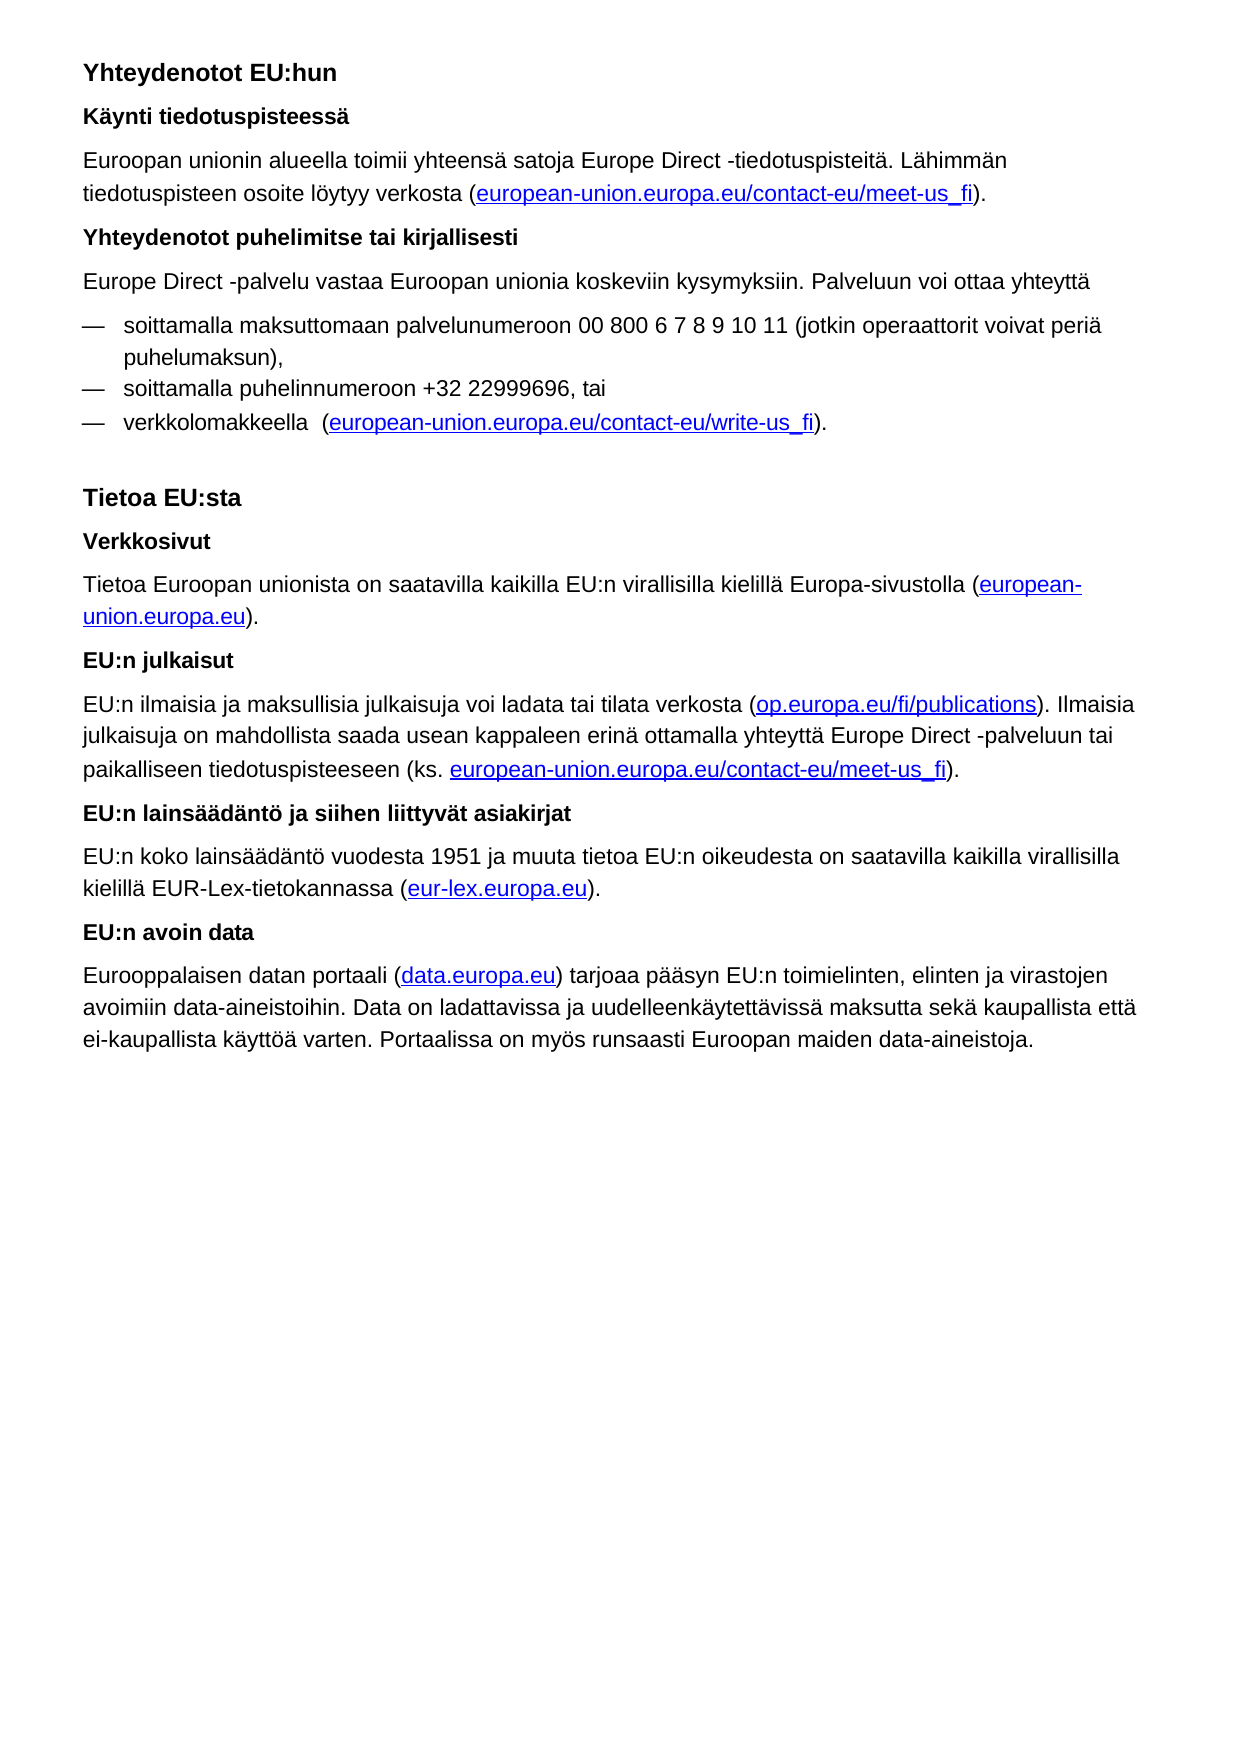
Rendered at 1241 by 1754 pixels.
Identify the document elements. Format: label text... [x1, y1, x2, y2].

subtitle Yhteydenotot puhelimitse tai kirjallisesti [83, 224, 1166, 251]
subtitle EU:n lainsäädäntö ja siihen liittyvät asiakirjat [83, 799, 1166, 826]
list soittamalla maksuttomaan palvelunumeroon 00 800 6 7 8 9 10 11 (jotkin operaattorit voivat periä puhelumaksun), [82, 312, 1166, 370]
text Tietoa Euroopan unionista on saatavilla kaikilla EU:n virallisilla kielillä Europa-sivustolla (european-union.europa.eu). [83, 571, 1166, 629]
subtitle Tietoa EU:sta [83, 483, 1166, 511]
list soittamalla puhelinnumeroon +32 22999696, tai [82, 375, 1166, 402]
text Europe Direct -palvelu vastaa Euroopan unionia koskeviin kysymyksiin. Palveluun voi ottaa yhteyttä [83, 268, 1166, 294]
text Euroopan unionin alueella toimii yhteensä satoja Europe Direct -tiedotuspisteitä. Lähimmän tiedotuspisteen osoite löytyy verkosta (european-union.europa.eu/contact‑eu/meet-us_fi). [83, 147, 1166, 209]
subtitle EU:n julkaisut [83, 647, 1166, 673]
text Eurooppalaisen datan portaali (data.europa.eu) tarjoaa pääsyn EU:n toimielinten, elinten ja virastojen avoimiin data-aineistoihin. Data on ladattavissa ja uudelleenkäytettävissä maksutta sekä kaupallista että ei-kaupallista käyttöä varten. Portaalissa on myös runsaasti Euroopan maiden data-aineistoja. [83, 962, 1166, 1052]
list verkkolomakkeella (european-union.europa.eu/contact‑eu/write-us_fi). [82, 406, 1166, 437]
text EU:n koko lainsäädäntö vuodesta 1951 ja muuta tietoa EU:n oikeudesta on saatavilla kaikilla virallisilla kielillä EUR-Lex-tietokannassa (eur-lex.europa.eu). [83, 843, 1166, 901]
subtitle Yhteydenotot EU:hun [83, 58, 1166, 87]
text EU:n ilmaisia ja maksullisia julkaisuja voi ladata tai tilata verkosta (op.europa.eu/fi/publications). Ilmaisia julkaisuja on mahdollista saada usean kappaleen erinä ottamalla yhteyttä Europe Direct -palveluun tai paikalliseen tiedotuspisteeseen (ks. european-union.europa.eu/contact‑eu/meet-us_fi). [83, 691, 1166, 784]
subtitle Verkkosivut [83, 528, 1166, 554]
subtitle EU:n avoin data [83, 919, 1166, 945]
subtitle Käynti tiedotuspisteessä [83, 103, 1166, 129]
